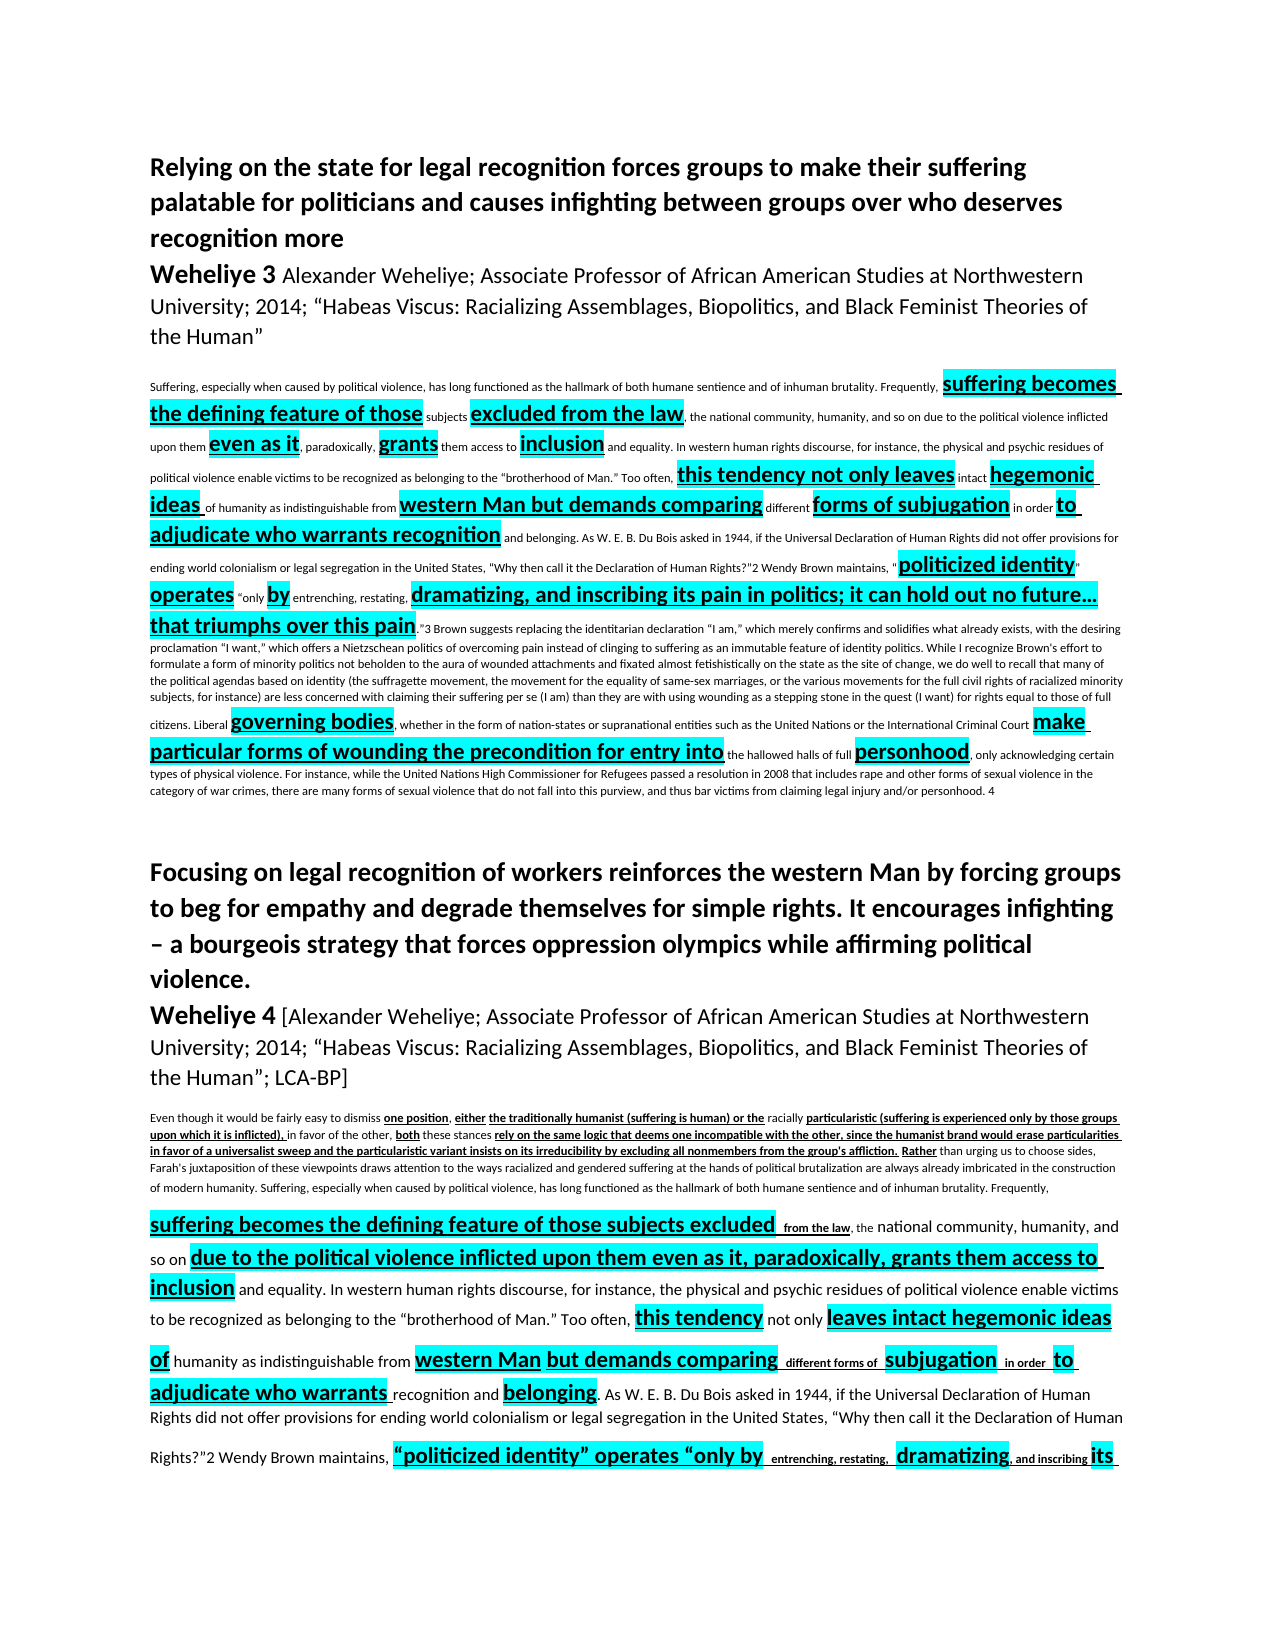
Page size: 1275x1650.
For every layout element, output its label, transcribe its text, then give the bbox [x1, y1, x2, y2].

text Suffering, especially when caused by political violence, has long functioned as the hallmark of both humane sentience and of inhuman brutality. Frequently, suffering becomes the defining feature of those subjects excluded from the law, the national community, humanity, and so on due to the political violence inflicted upon them even as it, paradoxically, grants them access to inclusion and equality. In western human rights discourse, for instance, the physical and psychic residues of political violence enable victims to be recognized as belonging to the “brotherhood of Man.” Too often, this tendency not only leaves intact hegemonic ideas of humanity as indistinguishable from western Man but demands comparing different forms of subjugation in order to adjudicate who warrants recognition and belonging. As W. E. B. Du Bois asked in 1944, if the Universal Declaration of Human Rights did not offer provisions for ending world colonialism or legal segregation in the United States, “Why then call it the Declaration of Human Rights?”2 Wendy Brown maintains, “politicized identity” operates “only by entrenching, restating, dramatizing, and inscribing its pain in politics; it can hold out no future…that triumphs over this pain.”3 Brown suggests replacing the identitarian declaration “I am,” which merely confirms and solidifies what already exists, with the desiring proclamation “I want,” which offers a Nietzschean politics of overcoming pain instead of clinging to suffering as an immutable feature of identity politics. While I recognize Brown's effort to formulate a form of minority politics not beholden to the aura of wounded attachments and fixated almost fetishistically on the state as the site of change, we do well to recall that many of the political agendas based on identity (the suffragette movement, the movement for the equality of same-sex marriages, or the various movements for the full civil rights of racialized minority subjects, for instance) are less concerned with claiming their suffering per se (I am) than they are with using wounding as a stepping stone in the quest (I want) for rights equal to those of full citizens. Liberal governing bodies, whether in the form of nation-states or supranational entities such as the United Nations or the International Criminal Court make particular forms of wounding the precondition for entry into the hallowed halls of full personhood, only acknowledging certain types of physical violence. For instance, while the United Nations High Commissioner for Refugees passed a resolution in 2008 that includes rape and other forms of sexual violence in the category of war crimes, there are many forms of sexual violence that do not fall into this purview, and thus bar victims from claiming legal injury and/or personhood. 4 [150, 369, 1125, 798]
text Weheliye 3 Alexander Weheliye; Associate Professor of African American Studies at Northwestern University; 2014; “Habeas Viscus: Racializing Assemblages, Biopolitics, and Black Feminist Theories of the Human” [150, 257, 1125, 350]
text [150, 1110, 1125, 1472]
subtitle Focusing on legal recognition of workers reinforces the western Man by forcing groups to beg for empathy and degrade themselves for simple rights. It encourages infighting – a bourgeois strategy that forces oppression olympics while affirming political violence. [150, 856, 1125, 996]
subtitle Relying on the state for legal recognition forces groups to make their suffering palatable for politicians and causes infighting between groups over who deserves recognition more [150, 150, 1125, 254]
text Weheliye 4 [Alexander Weheliye; Associate Professor of African American Studies at Northwestern University; 2014; “Habeas Viscus: Racializing Assemblages, Biopolitics, and Black Feminist Theories of the Human”; LCA-BP] [150, 998, 1125, 1092]
